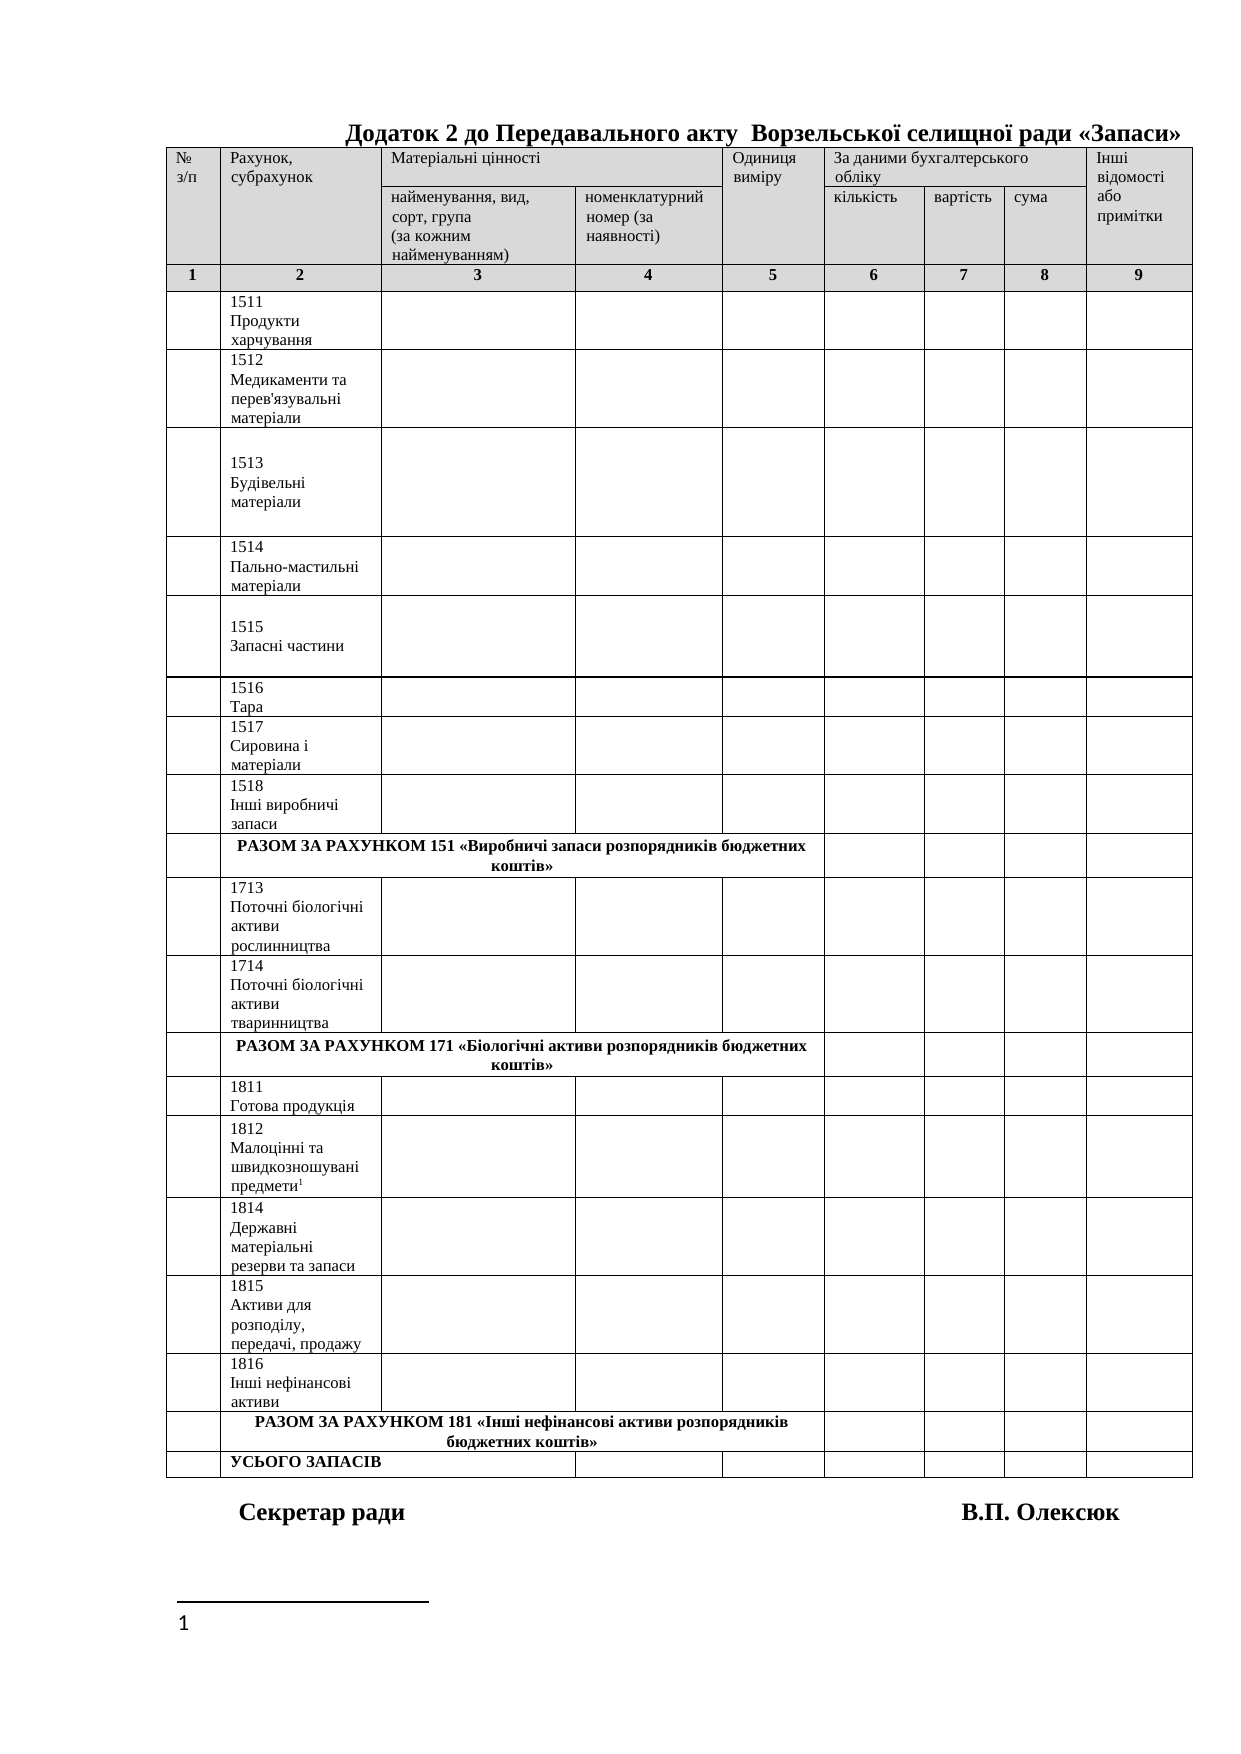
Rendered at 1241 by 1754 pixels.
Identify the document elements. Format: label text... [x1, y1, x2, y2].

table_cell [825, 1077, 924, 1115]
table_cell [1087, 292, 1192, 349]
table_cell [576, 1116, 722, 1197]
table_cell 7 [925, 265, 1004, 291]
table_cell [825, 1354, 924, 1411]
table_cell [1087, 596, 1192, 676]
table_cell [167, 1198, 220, 1275]
table_cell [1005, 878, 1086, 954]
table_cell [382, 956, 575, 1032]
table_cell [825, 1276, 924, 1353]
table_cell [1005, 596, 1086, 676]
table_cell [1087, 1077, 1192, 1115]
table_cell [825, 428, 924, 536]
table_cell [825, 1452, 924, 1477]
table_cell [1087, 537, 1192, 595]
table_cell 1515 Запасні частини [221, 596, 381, 676]
table_cell вартість [925, 187, 1004, 264]
table_cell [1087, 678, 1192, 716]
table_header № з/п [167, 148, 220, 264]
table_cell [723, 878, 824, 954]
table_cell [723, 678, 824, 716]
table_cell 1512 Медикаменти та перев'язувальні матеріали [221, 350, 381, 427]
table_cell [576, 878, 722, 954]
table_cell [723, 428, 824, 536]
table_cell [382, 350, 575, 427]
table_cell [723, 1077, 824, 1115]
table_cell [1005, 292, 1086, 349]
table_cell [1005, 775, 1086, 833]
table_cell РАЗОМ ЗА РАХУНКОМ 181 «Інші нефінансові активи розпорядників бюджетних коштів» [221, 1412, 824, 1451]
table_cell [576, 1452, 722, 1477]
table_cell [1087, 1452, 1192, 1477]
table_cell 1517 Сировина і матеріали [221, 717, 381, 774]
table_cell [925, 678, 1004, 716]
table_cell [167, 428, 220, 536]
table_cell [576, 717, 722, 774]
table_cell [167, 717, 220, 774]
table_cell [382, 1198, 575, 1275]
table_cell 6 [825, 265, 924, 291]
table_cell [825, 775, 924, 833]
table_cell [723, 775, 824, 833]
table_cell [382, 428, 575, 536]
table_cell [1087, 1116, 1192, 1197]
table_cell кількість [825, 187, 924, 264]
table_cell [1087, 428, 1192, 536]
table_cell [167, 537, 220, 595]
table_cell [167, 1452, 220, 1477]
table_cell [925, 775, 1004, 833]
table_cell 1513 Будівельні матеріали [221, 428, 381, 536]
table_cell 5 [723, 265, 824, 291]
table_cell [382, 878, 575, 954]
table_cell [1005, 537, 1086, 595]
table_cell [167, 1033, 220, 1076]
table_cell [1005, 1077, 1086, 1115]
table_cell [576, 1077, 722, 1115]
table_cell 1814 Державні матеріальні резерви та запаси [221, 1198, 381, 1275]
table_cell [925, 1116, 1004, 1197]
table_cell [925, 596, 1004, 676]
table_cell 9 [1087, 265, 1192, 291]
table_cell [925, 428, 1004, 536]
table_cell [167, 834, 220, 877]
table_cell [925, 537, 1004, 595]
table_cell [382, 292, 575, 349]
table_cell [723, 1276, 824, 1353]
table_cell [576, 292, 722, 349]
table_header За даними бухгалтерського обліку [825, 148, 1086, 186]
table_cell [382, 1116, 575, 1197]
table_cell 1811 Готова продукція [221, 1077, 381, 1115]
table_cell [825, 596, 924, 676]
table_cell [1087, 1354, 1192, 1411]
table_cell [167, 292, 220, 349]
table_cell [167, 775, 220, 833]
table_header Матеріальні цінності [382, 148, 722, 186]
table_cell [167, 878, 220, 954]
table_cell [167, 350, 220, 427]
table_cell [723, 1198, 824, 1275]
table_cell [825, 1412, 924, 1451]
table_cell УСЬОГО ЗАПАСІВ [221, 1452, 575, 1477]
table_cell [825, 1198, 924, 1275]
table_cell [723, 1116, 824, 1197]
table_cell 1713 Поточні біологічні активи рослинництва [221, 878, 381, 954]
table_cell [925, 350, 1004, 427]
table_cell [1087, 1276, 1192, 1353]
table_cell [723, 1452, 824, 1477]
table_cell [825, 1116, 924, 1197]
table_cell [1087, 775, 1192, 833]
table_cell [925, 1412, 1004, 1451]
table_cell [1087, 956, 1192, 1032]
table_cell [576, 1198, 722, 1275]
table_cell [1005, 1198, 1086, 1275]
table_cell [825, 678, 924, 716]
table_cell [1087, 1198, 1192, 1275]
table_cell [925, 1077, 1004, 1115]
table_cell [925, 956, 1004, 1032]
table_cell [382, 596, 575, 676]
table_cell [1005, 350, 1086, 427]
table_cell [1087, 834, 1192, 877]
table_cell [723, 350, 824, 427]
table_cell [925, 1354, 1004, 1411]
table_cell 1812 Малоцінні та швидкозношувані предмети [221, 1116, 381, 1197]
table_cell [925, 1452, 1004, 1477]
table_cell [167, 1412, 220, 1451]
table_cell [1087, 878, 1192, 954]
table_cell [1005, 717, 1086, 774]
table_cell [925, 292, 1004, 349]
table_cell [825, 537, 924, 595]
table_cell [825, 956, 924, 1032]
table_cell [723, 292, 824, 349]
table_cell [576, 1354, 722, 1411]
table_cell [1005, 1033, 1086, 1076]
table_cell [925, 878, 1004, 954]
table_cell [1005, 678, 1086, 716]
table_cell [723, 956, 824, 1032]
table_cell [1087, 350, 1192, 427]
table_cell [925, 1276, 1004, 1353]
table_cell [576, 537, 722, 595]
table_cell 3 [382, 265, 575, 291]
table_cell [1005, 1354, 1086, 1411]
table_cell [382, 717, 575, 774]
table_cell [1005, 1452, 1086, 1477]
table_cell [382, 1276, 575, 1353]
table_cell номенклатурний номер (за наявності) [576, 187, 722, 264]
table_cell 1516 Тара [221, 678, 381, 716]
table_header Одиниця виміру [723, 148, 824, 264]
table_cell [576, 596, 722, 676]
table_cell [167, 1276, 220, 1353]
table_header Рахунок, субрахунок [221, 148, 381, 264]
table_cell [723, 596, 824, 676]
table_cell [1005, 956, 1086, 1032]
table_cell [576, 1276, 722, 1353]
table_cell [576, 956, 722, 1032]
table_cell [925, 1033, 1004, 1076]
text Секретар ради В.П. Олексюк [177, 1497, 1181, 1526]
table_cell [1005, 1116, 1086, 1197]
table_cell [825, 878, 924, 954]
table_cell [576, 678, 722, 716]
table_cell [925, 717, 1004, 774]
table_cell [1087, 1412, 1192, 1451]
table_cell [1005, 834, 1086, 877]
table_cell РАЗОМ ЗА РАХУНКОМ 171 «Біологічні активи розпорядників бюджетних коштів» [221, 1033, 824, 1076]
table_cell [167, 956, 220, 1032]
text Додаток 2 до Передавального акту Ворзельської селищної ради «Запаси» [177, 118, 1181, 147]
table_cell [382, 1354, 575, 1411]
table_cell [382, 1077, 575, 1115]
table_cell 4 [576, 265, 722, 291]
table_cell [1005, 1276, 1086, 1353]
table_cell [576, 350, 722, 427]
table_cell 1511 Продукти харчування [221, 292, 381, 349]
table_cell сума [1005, 187, 1086, 264]
table_header Інші відомості або примітки [1087, 148, 1192, 264]
table_cell [1005, 1412, 1086, 1451]
table_cell [576, 775, 722, 833]
table_cell 1 [167, 265, 220, 291]
table_cell 1518 Інші виробничі запаси [221, 775, 381, 833]
table_cell 8 [1005, 265, 1086, 291]
table_cell [382, 537, 575, 595]
table_cell [925, 1198, 1004, 1275]
table_cell [723, 537, 824, 595]
table_cell [825, 1033, 924, 1076]
table_cell [167, 1077, 220, 1115]
table_cell 1815 Активи для розподілу, передачі, продажу [221, 1276, 381, 1353]
table_cell 1514 Пально-мастильні матеріали [221, 537, 381, 595]
table_cell [1087, 1033, 1192, 1076]
table_cell [723, 1354, 824, 1411]
table_cell [167, 1116, 220, 1197]
table_cell [825, 834, 924, 877]
table_cell [825, 292, 924, 349]
table_cell [1005, 428, 1086, 536]
table_cell [825, 350, 924, 427]
table_cell [382, 775, 575, 833]
table_cell 2 [221, 265, 381, 291]
table_cell РАЗОМ ЗА РАХУНКОМ 151 «Виробничі запаси розпорядників бюджетних коштів» [221, 834, 824, 877]
table_cell [576, 428, 722, 536]
table_cell [167, 596, 220, 676]
table_cell [382, 678, 575, 716]
table_cell [825, 717, 924, 774]
table_cell [1087, 717, 1192, 774]
table_cell [167, 678, 220, 716]
table_cell [925, 834, 1004, 877]
table_cell 1714 Поточні біологічні активи тваринництва [221, 956, 381, 1032]
table_cell найменування, вид, сорт, група (за кожним найменуванням) [382, 187, 575, 264]
table_cell [167, 1354, 220, 1411]
table_cell [723, 717, 824, 774]
table_cell 1816 Інші нефінансові активи [221, 1354, 381, 1411]
